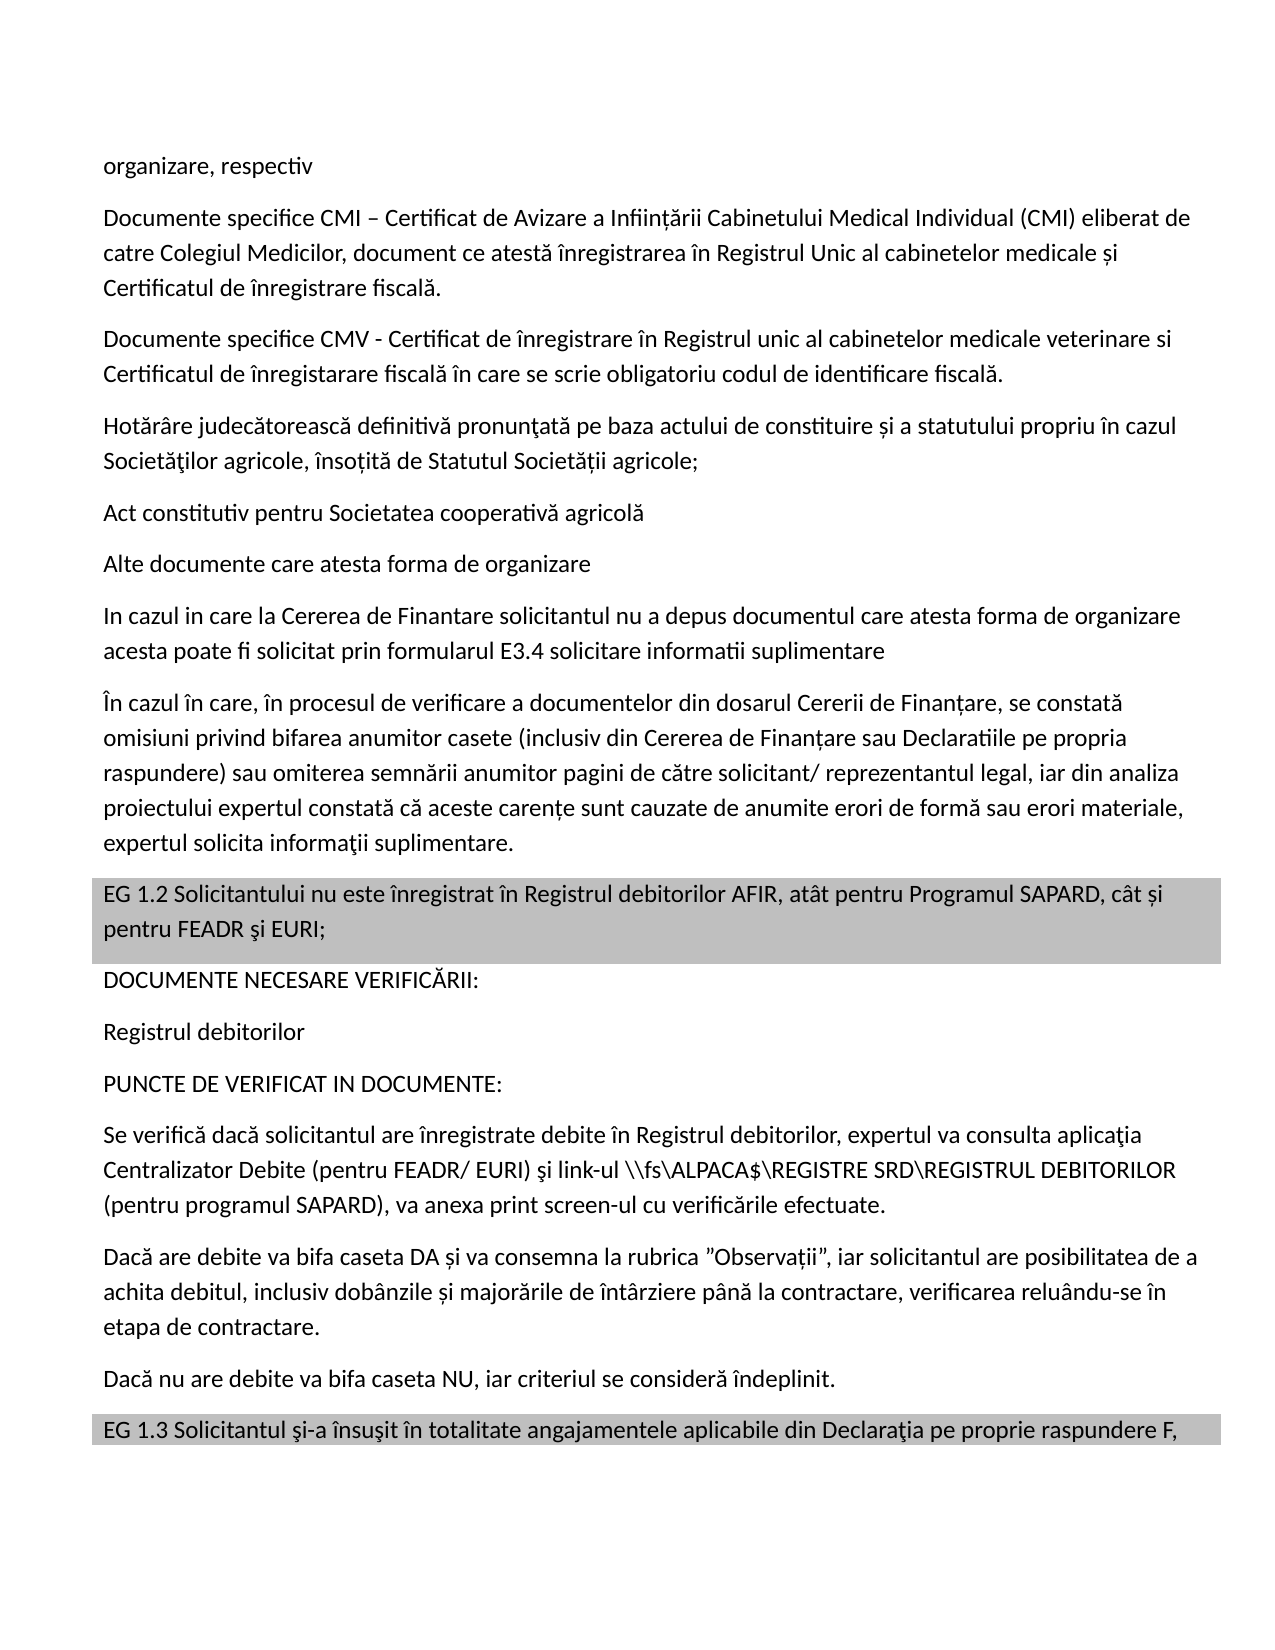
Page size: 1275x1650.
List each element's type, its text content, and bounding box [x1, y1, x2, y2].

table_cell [92, 1414, 1221, 1445]
table_cell PUNCTE DE VERIFICAT IN DOCUMENTE: Se verifică dacă solicitantul are înregistrate debite în Registrul debitorilor, expertul va consulta aplicaţia Centralizator Debite (pentru FEADR/ EURI) şi link-ul \\fs\ALPACA$\REGISTRE SRD\REGISTRUL DEBITORILOR (pentru programul SAPARD), va anexa print screen-ul cu verificările efectuate. Dacă are debite va bifa caseta DA și va consemna la rubrica ”Observații”, iar solicitantul are posibilitatea de a achita debitul, inclusiv dobânzile și majorările de întârziere până la contractare, verificarea reluându-se în etapa de contractare. Dacă nu are debite va bifa caseta NU, iar criteriul se consideră îndeplinit. [92, 1068, 1221, 1414]
table_cell EG 1.2 Solicitantului nu este înregistrat în Registrul debitorilor AFIR, atât pentru Programul SAPARD, cât și pentru FEADR şi EURI; [92, 878, 1221, 964]
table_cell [92, 150, 1221, 878]
table_cell DOCUMENTE NECESARE VERIFICĂRII: Registrul debitorilor [92, 965, 1221, 1068]
